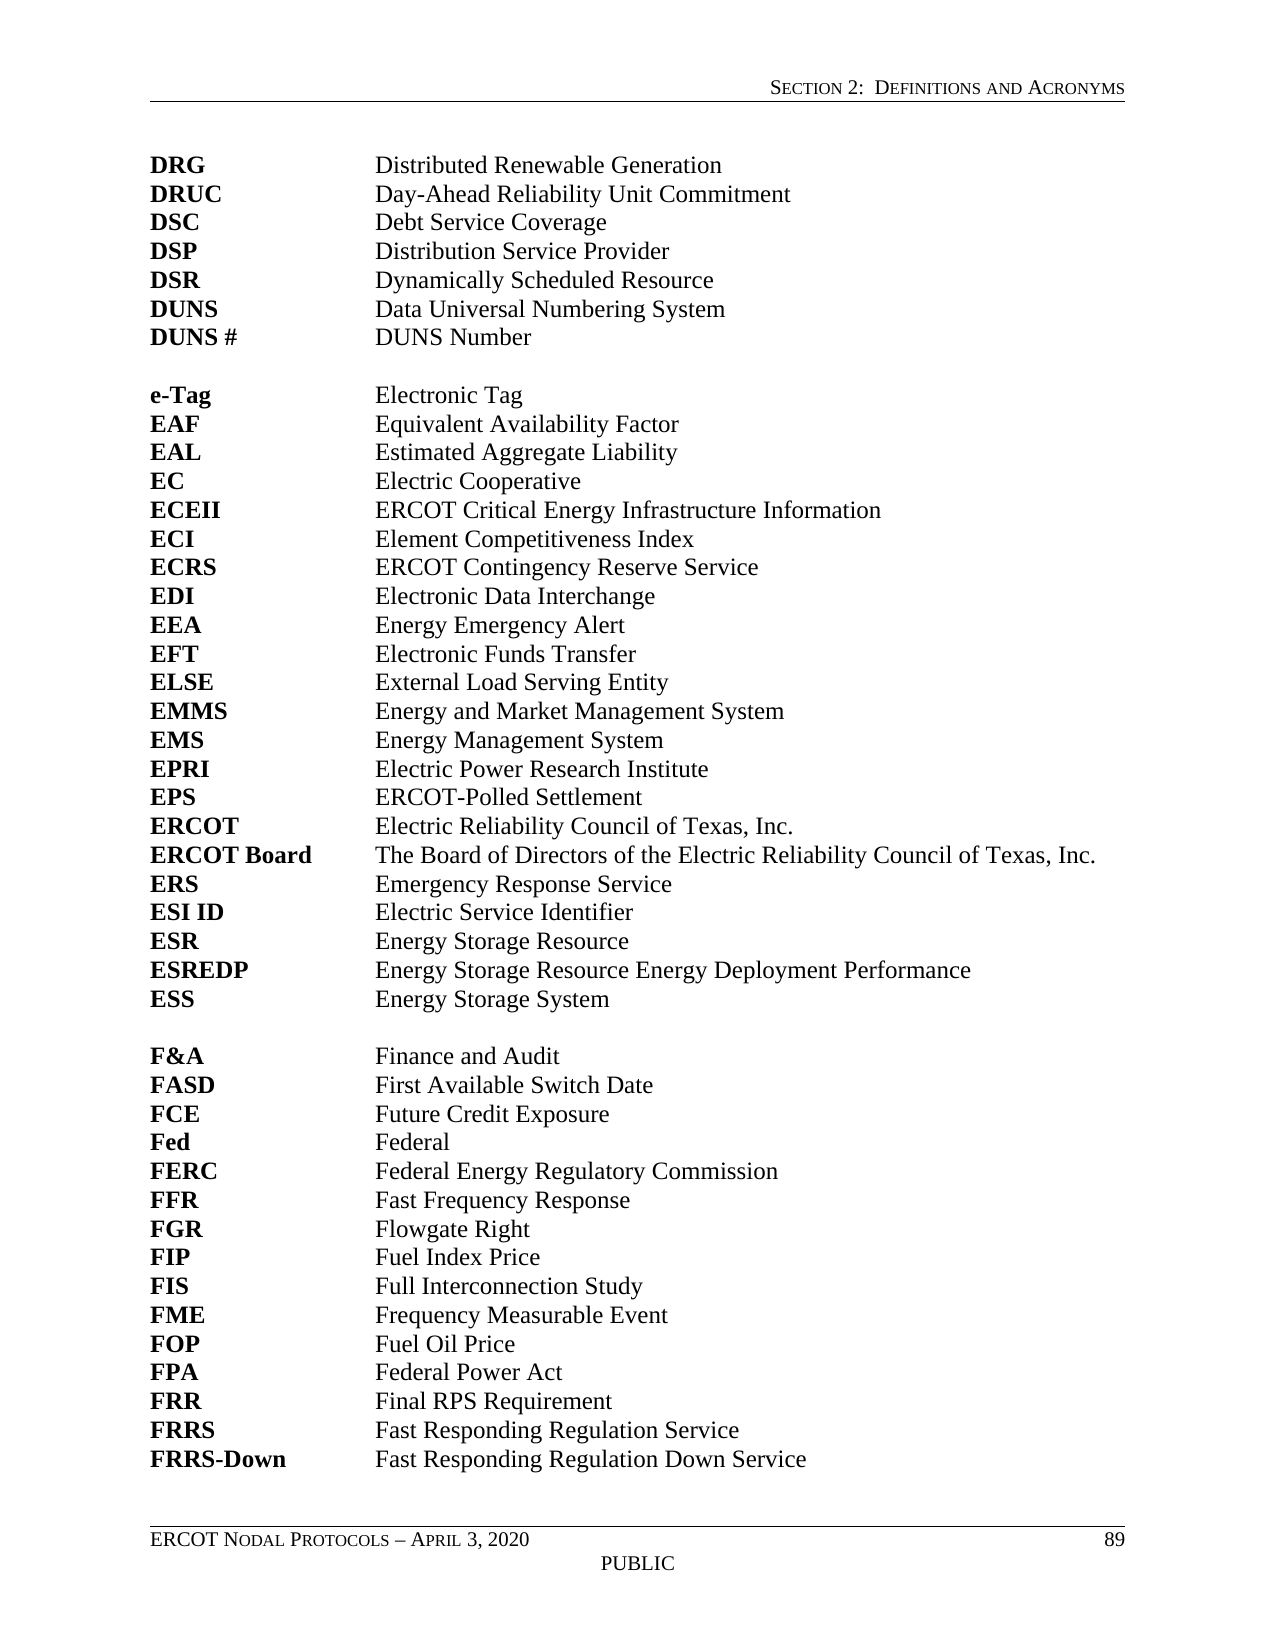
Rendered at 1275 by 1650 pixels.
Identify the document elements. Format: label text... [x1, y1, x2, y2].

text DSC Debt Service Coverage [150, 207, 1125, 236]
text DRG Distributed Renewable Generation [150, 150, 1125, 179]
text EAF Equivalent Availability Factor [150, 409, 1125, 437]
text FRR Final RPS Requirement [150, 1386, 1125, 1415]
text EEA Energy Emergency Alert [150, 610, 1125, 639]
text FME Frequency Measurable Event [150, 1300, 1125, 1329]
text ESR Energy Storage Resource [150, 926, 1125, 955]
text FOP Fuel Oil Price [150, 1329, 1125, 1357]
text DUNS # DUNS Number [150, 322, 1125, 351]
text DUNS Data Universal Numbering System [150, 294, 1125, 322]
text ECRS ERCOT Contingency Reserve Service [150, 552, 1125, 581]
text EDI Electronic Data Interchange [150, 581, 1125, 610]
text DSP Distribution Service Provider [150, 236, 1125, 265]
text EMMS Energy and Market Management System [150, 696, 1125, 725]
text EPS ERCOT-Polled Settlement [150, 782, 1125, 811]
text DRUC Day-Ahead Reliability Unit Commitment [150, 179, 1125, 207]
text FIS Full Interconnection Study [150, 1271, 1125, 1300]
text ERS Emergency Response Service [150, 869, 1125, 897]
text F&A Finance and Audit [150, 1041, 1125, 1070]
text Fed Federal [150, 1127, 1125, 1156]
text EFT Electronic Funds Transfer [150, 639, 1125, 667]
text e-Tag Electronic Tag [150, 380, 1125, 409]
text FPA Federal Power Act [150, 1357, 1125, 1386]
text FRRS-Down Fast Responding Regulation Down Service [150, 1444, 1125, 1472]
text FCE Future Credit Exposure [150, 1099, 1125, 1127]
text EC Electric Cooperative [150, 466, 1125, 495]
text FERC Federal Energy Regulatory Commission [150, 1156, 1125, 1185]
text ESS Energy Storage System [150, 984, 1125, 1012]
text FRRS Fast Responding Regulation Service [150, 1415, 1125, 1444]
text ELSE External Load Serving Entity [150, 667, 1125, 696]
text FASD First Available Switch Date [150, 1070, 1125, 1099]
text EAL Estimated Aggregate Liability [150, 437, 1125, 466]
text ERCOT Electric Reliability Council of Texas, Inc. [150, 811, 1125, 840]
text DSR Dynamically Scheduled Resource [150, 265, 1125, 294]
text ECEII ERCOT Critical Energy Infrastructure Information [150, 495, 1125, 524]
text EMS Energy Management System [150, 725, 1125, 754]
text EPRI Electric Power Research Institute [150, 754, 1125, 782]
text FIP Fuel Index Price [150, 1242, 1125, 1271]
text ESREDP Energy Storage Resource Energy Deployment Performance [150, 955, 1125, 984]
text FGR Flowgate Right [150, 1214, 1125, 1242]
text FFR Fast Frequency Response [150, 1185, 1125, 1214]
text ERCOT Board The Board of Directors of the Electric Reliability Council of Texas, Inc. [150, 840, 1125, 869]
text ECI Element Competitiveness Index [150, 524, 1125, 552]
text ESI ID Electric Service Identifier [150, 897, 1125, 926]
